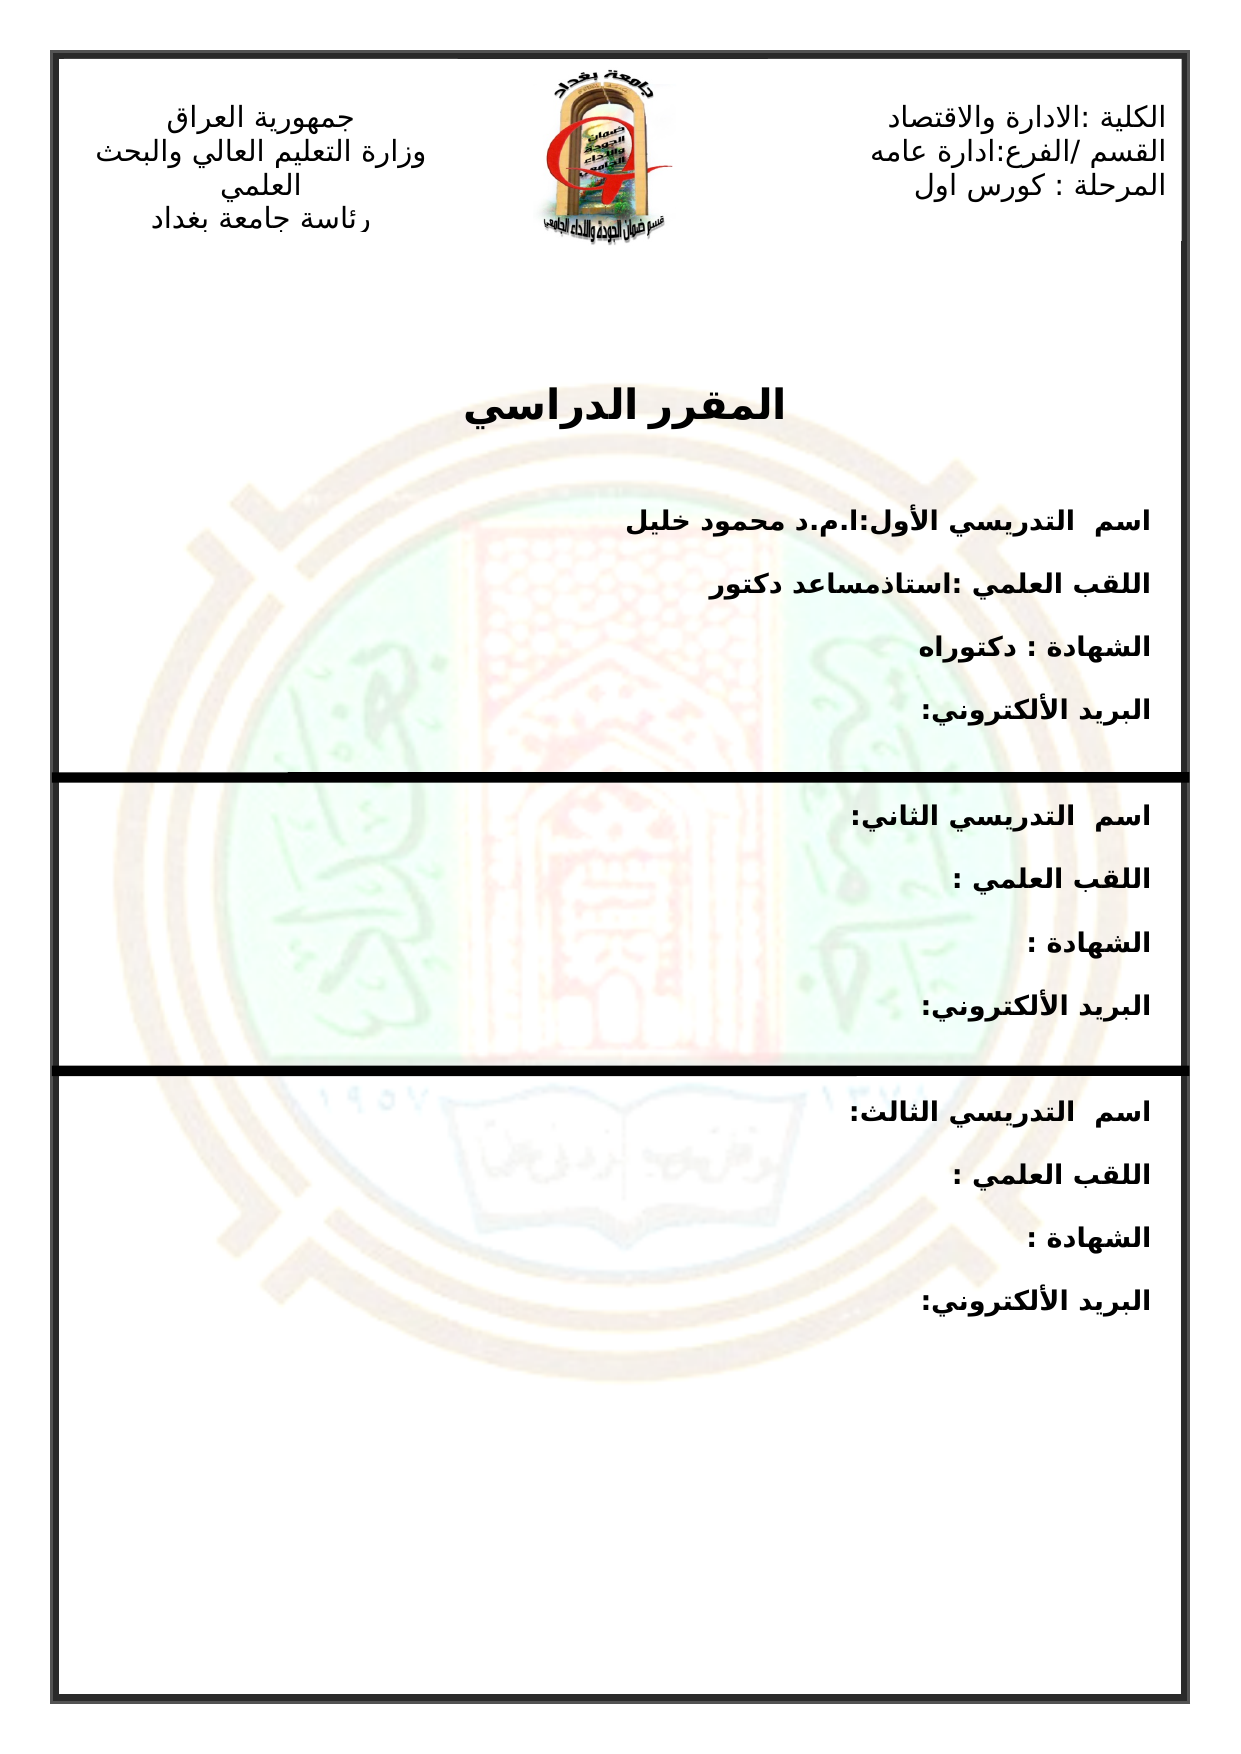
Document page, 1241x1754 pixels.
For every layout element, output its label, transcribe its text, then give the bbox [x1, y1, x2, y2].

text اللقب العلمي : [89, 864, 1152, 895]
text المقرر الدراسي [89, 381, 1152, 428]
text البريد الألكتروني: [89, 694, 1152, 726]
text اللقب العلمي : [89, 1159, 1152, 1191]
text الشهادة : دكتوراه [89, 631, 1152, 663]
text اسم التدريسي الثالث: [89, 1096, 1152, 1128]
text اسم التدريسي الثاني: [89, 801, 1152, 832]
picture [533, 67, 677, 249]
text البريد الألكتروني: [89, 990, 1152, 1022]
text البريد الألكتروني: [89, 1286, 1152, 1317]
text اللقب العلمي :استاذمساعد دكتور [89, 568, 1152, 600]
text اسم التدريسي الأول:ا.م.د محمود خليل [89, 505, 1152, 537]
text الشهادة : [89, 1223, 1152, 1254]
text الشهادة : [89, 927, 1152, 958]
